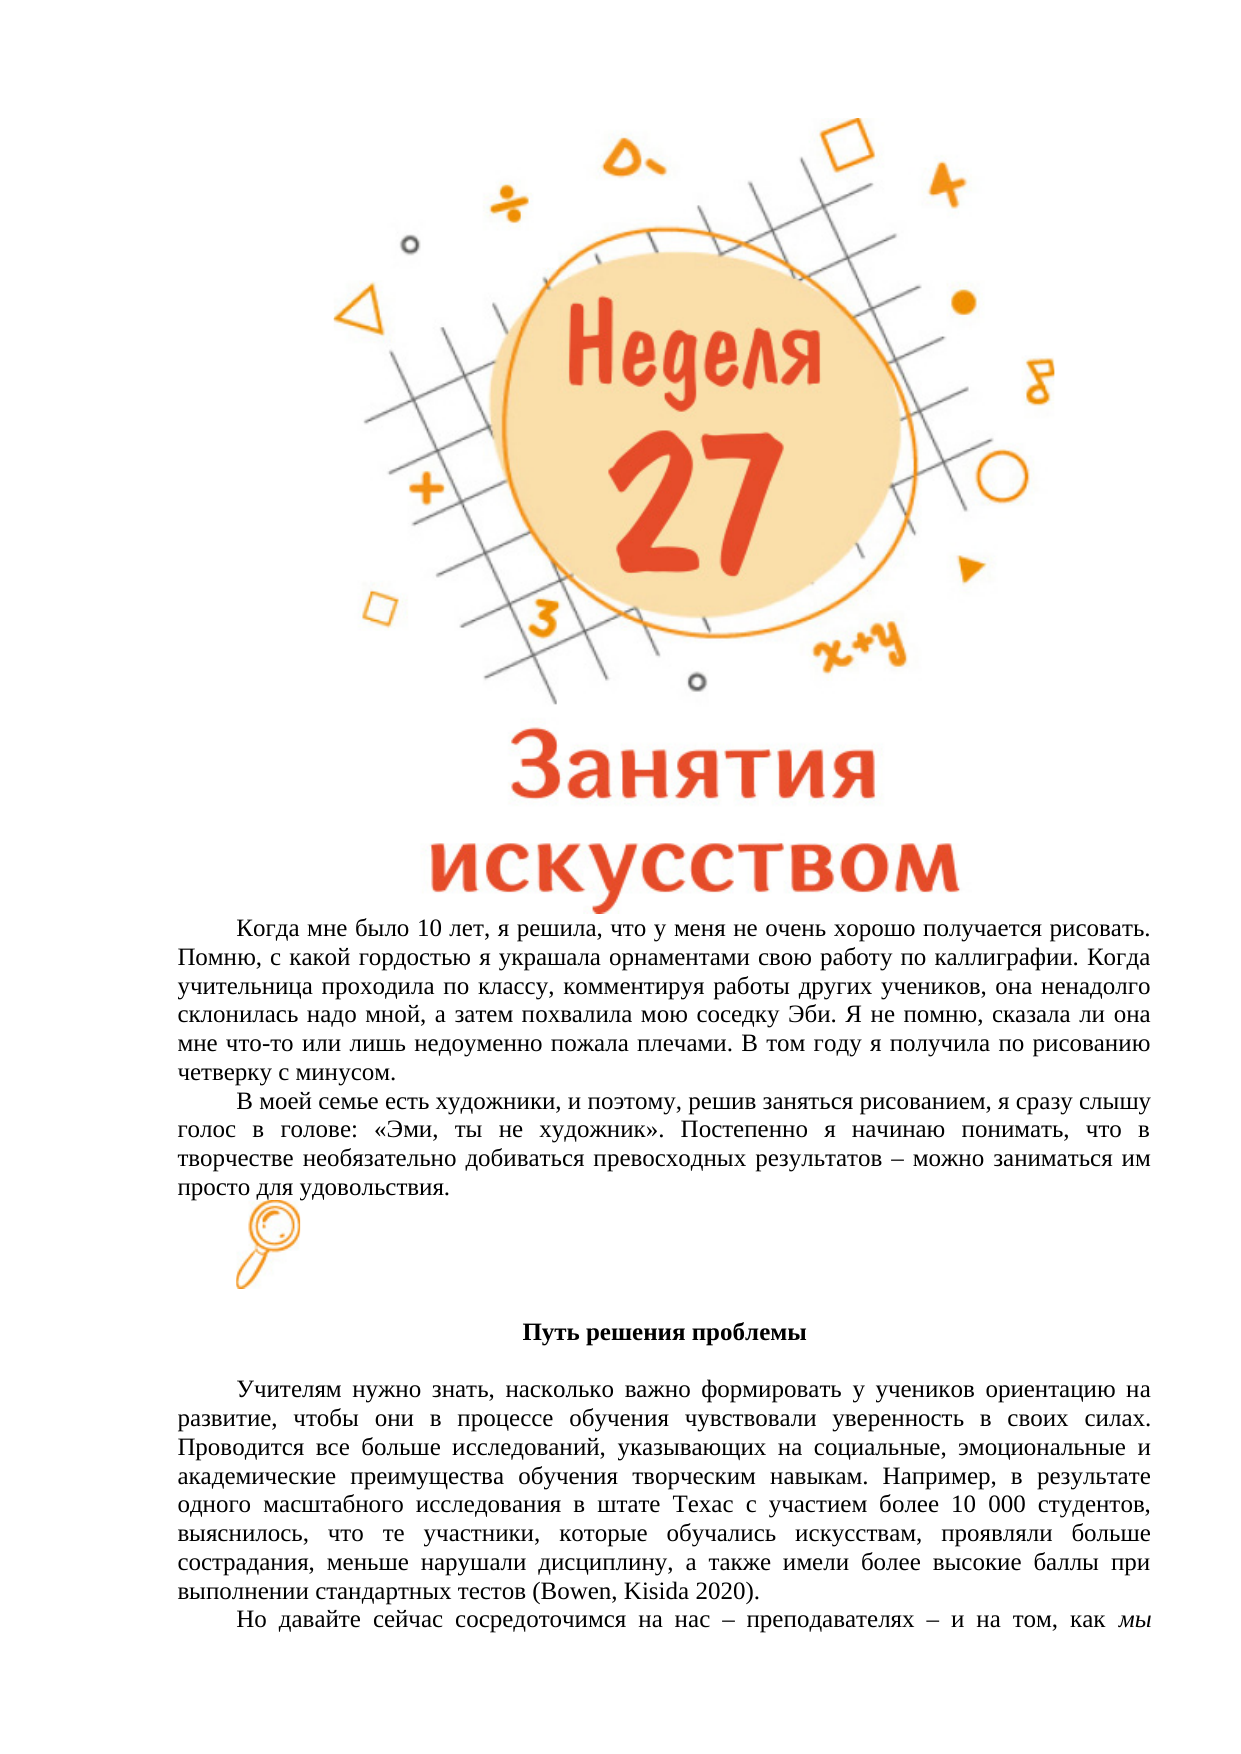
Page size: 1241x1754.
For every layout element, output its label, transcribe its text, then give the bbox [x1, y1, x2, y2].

text В моей семье есть художники, и поэтому, решив заняться рисованием, я сразу слышу голос в голове: «Эми, ты не художник». Постепенно я начинаю понимать, что в творчестве необязательно добиваться превосходных результатов – можно заниматься им просто для удовольствия. [177, 1086, 1152, 1201]
text Когда мне было 10 лет, я решила, что у меня не очень хорошо получается рисовать. Помню, с какой гордостью я украшала орнаментами свою работу по каллиграфии. Когда учительница проходила по классу, комментируя работы других учеников, она ненадолго склонилась надо мной, а затем похвалила мою соседку Эби. Я не помню, сказала ли она мне что-то или лишь недоуменно пожала плечами. В том году я получила по рисованию четверку с минусом. [177, 913, 1152, 1086]
subtitle Путь решения проблемы [177, 1317, 1152, 1346]
picture [236, 1200, 300, 1289]
picture [333, 118, 1055, 914]
text Учителям нужно знать, насколько важно формировать у учеников ориентацию на развитие, чтобы они в процессе обучения чувствовали уверенность в своих силах. Проводится все больше исследований, указывающих на социальные, эмоциональные и академические преимущества обучения творческим навыкам. Например, в результате одного масштабного исследования в штате Техас с участием более 10 000 студентов, выяснилось, что те участники, которые обучались искусствам, проявляли больше сострадания, меньше нарушали дисциплину, а также имели более высокие баллы при выполнении стандартных тестов (Bowen, Kisida 2020). [177, 1374, 1152, 1604]
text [177, 1604, 1152, 1633]
